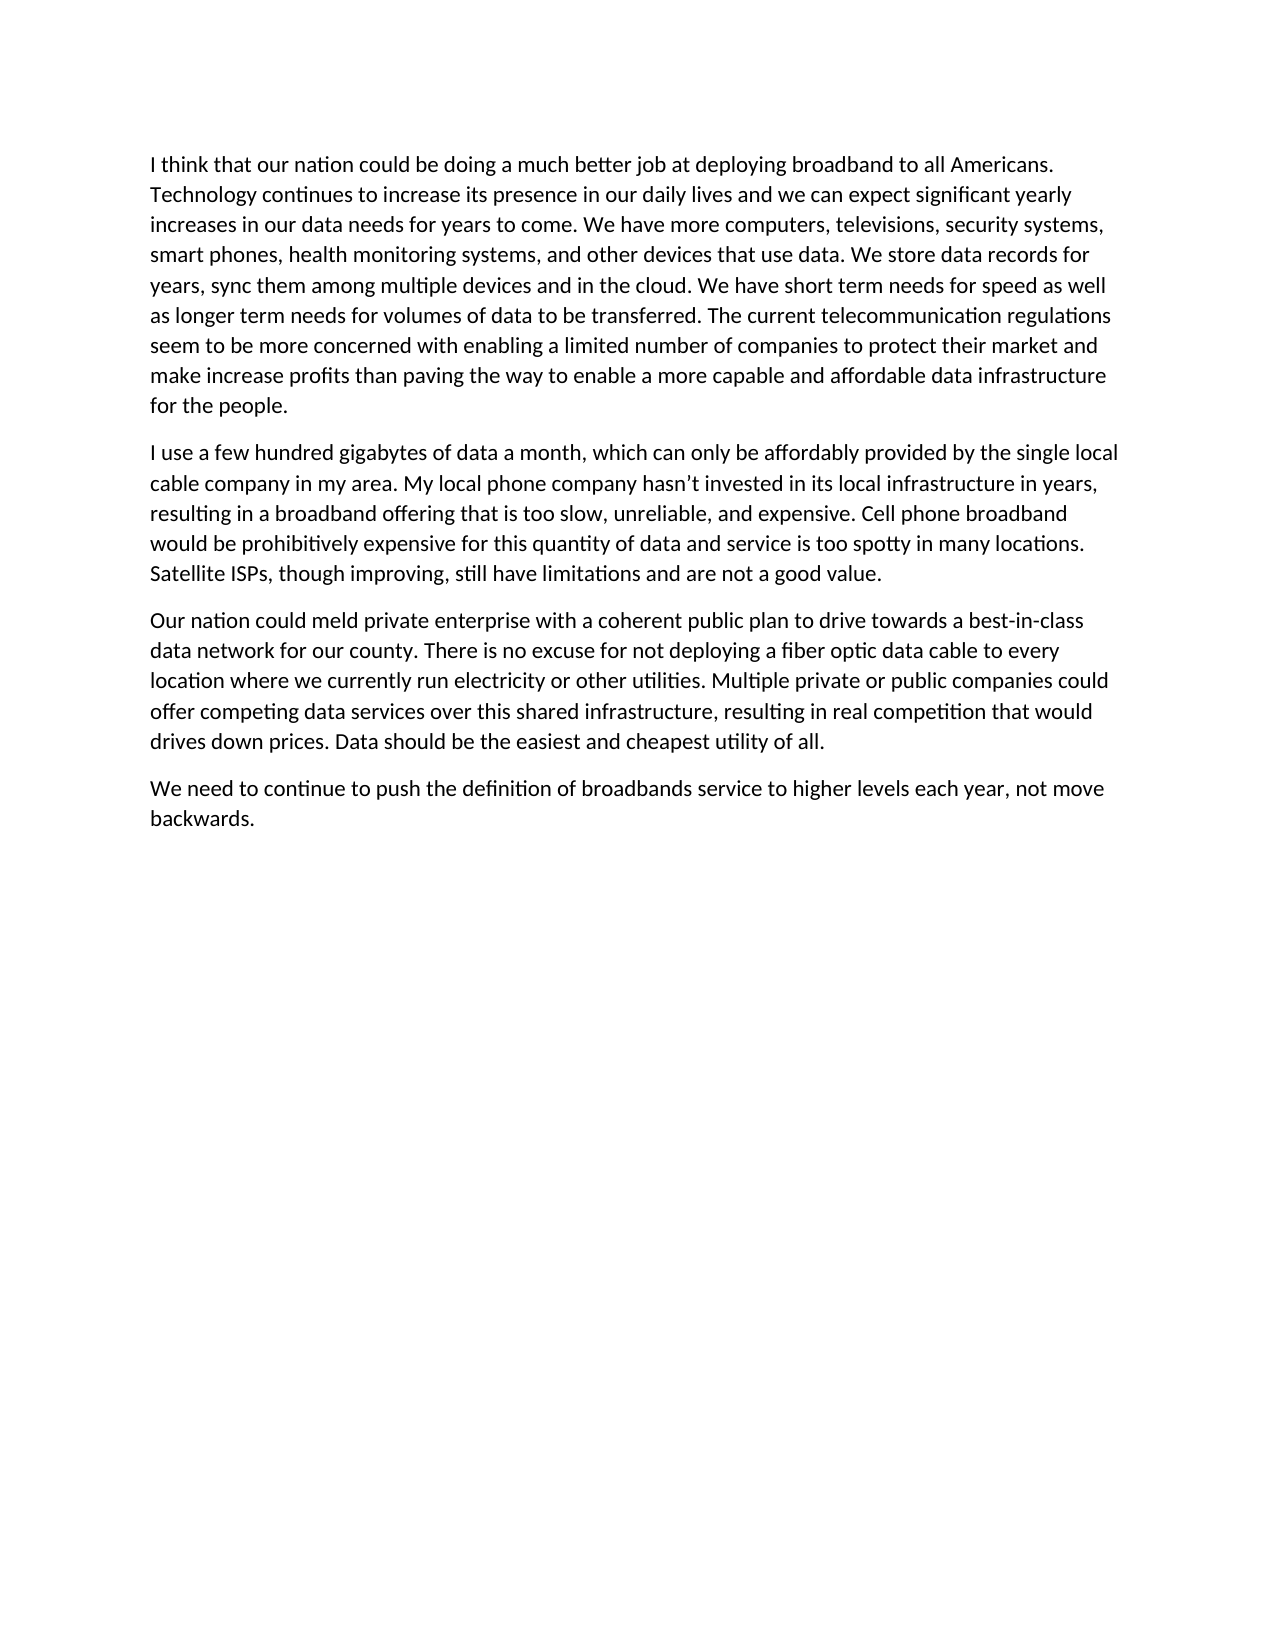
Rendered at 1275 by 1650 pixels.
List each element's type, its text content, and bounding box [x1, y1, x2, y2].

text We need to continue to push the definition of broadbands service to higher levels each year, not move backwards. [150, 774, 1125, 832]
text I think that our nation could be doing a much better job at deploying broadband to all Americans. Technology continues to increase its presence in our daily lives and we can expect significant yearly increases in our data needs for years to come. We have more computers, televisions, security systems, smart phones, health monitoring systems, and other devices that use data. We store data records for years, sync them among multiple devices and in the cloud. We have short term needs for speed as well as longer term needs for volumes of data to be transferred. The current telecommunication regulations seem to be more concerned with enabling a limited number of companies to protect their market and make increase profits than paving the way to enable a more capable and affordable data infrastructure for the people. [150, 150, 1125, 420]
text Our nation could meld private enterprise with a coherent public plan to drive towards a best-in-class data network for our county. There is no excuse for not deploying a fiber optic data cable to every location where we currently run electricity or other utilities. Multiple private or public companies could offer competing data services over this shared infrastructure, resulting in real competition that would drives down prices. Data should be the easiest and cheapest utility of all. [150, 606, 1125, 755]
text I use a few hundred gigabytes of data a month, which can only be affordably provided by the single local cable company in my area. My local phone company hasn’t invested in its local infrastructure in years, resulting in a broadband offering that is too slow, unreliable, and expensive. Cell phone broadband would be prohibitively expensive for this quantity of data and service is too spotty in many locations. Satellite ISPs, though improving, still have limitations and are not a good value. [150, 438, 1125, 587]
